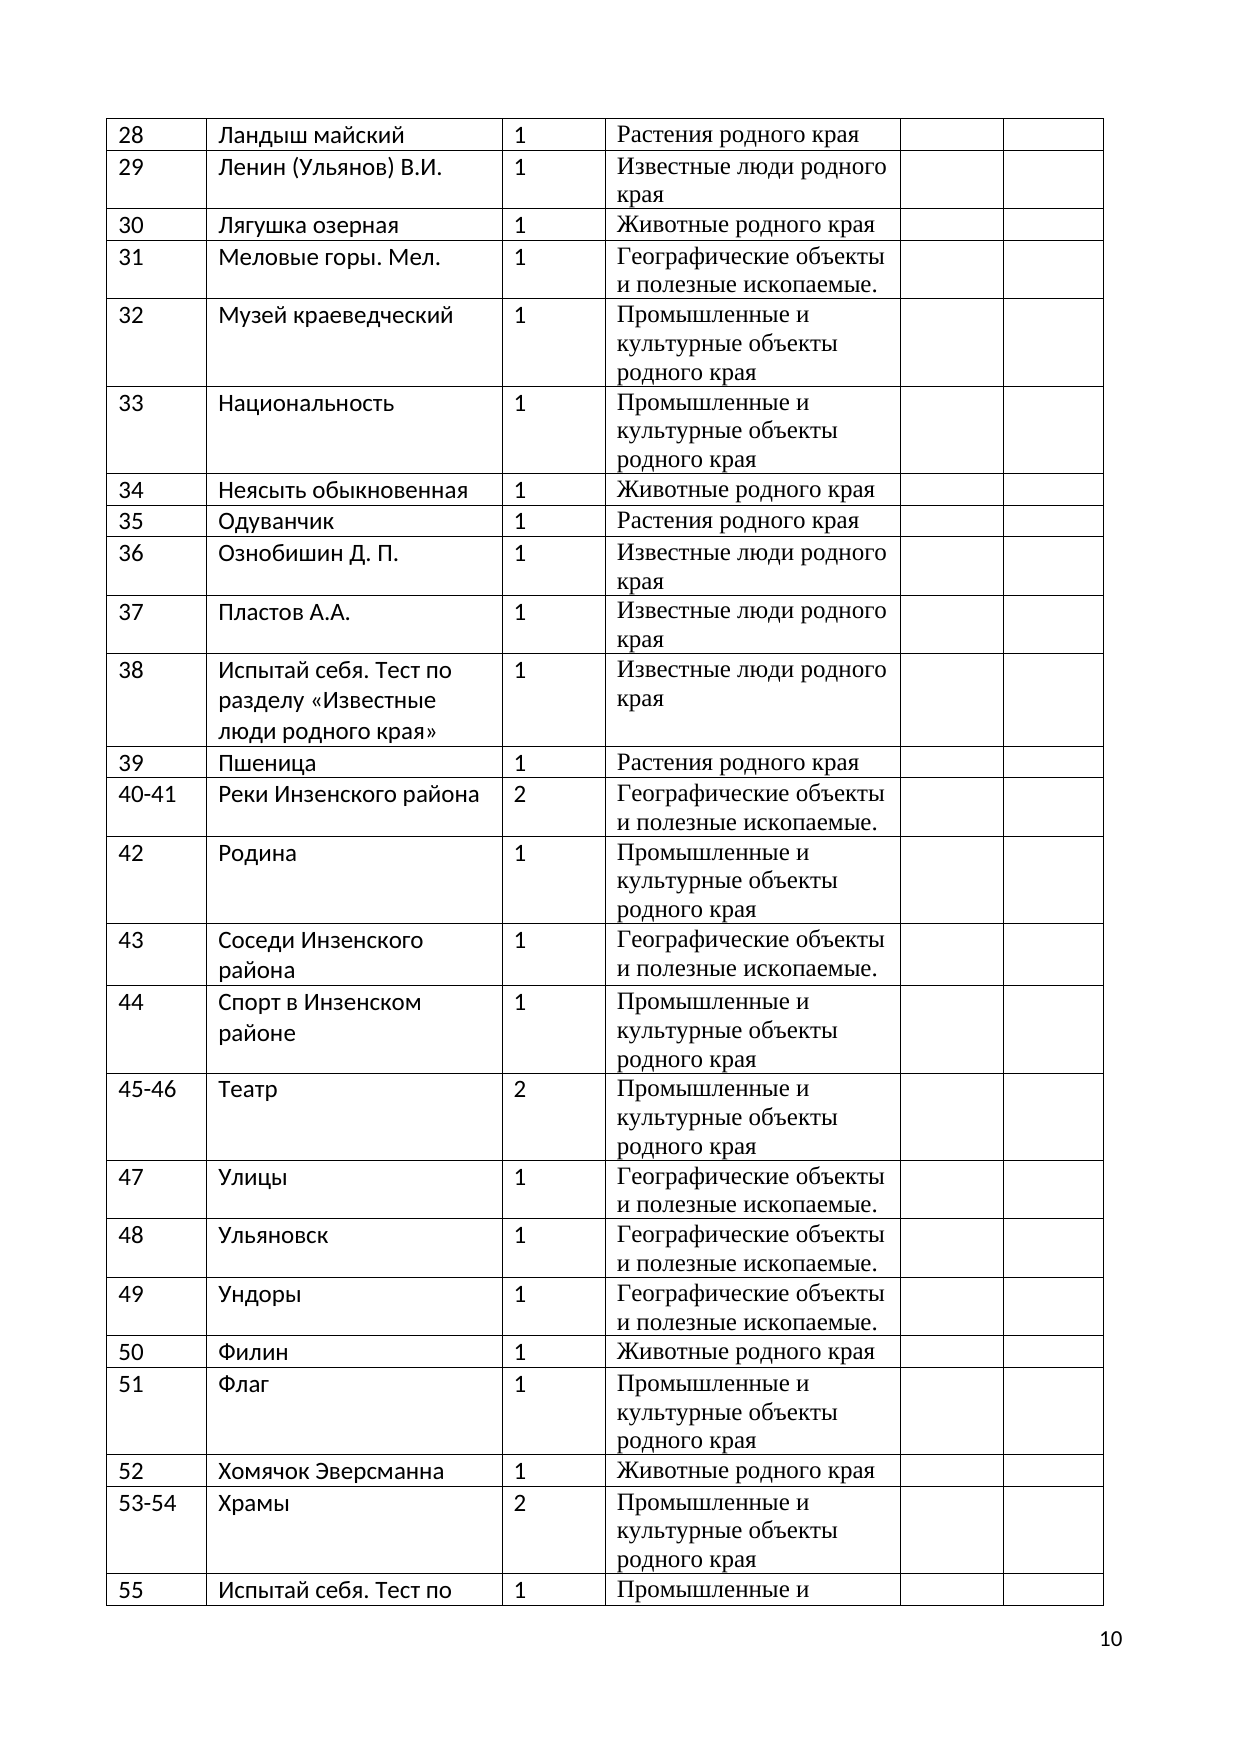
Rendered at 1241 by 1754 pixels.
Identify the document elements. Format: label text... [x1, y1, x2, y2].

table_cell [1004, 1336, 1103, 1367]
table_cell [606, 119, 900, 150]
table_cell 2 [503, 1074, 605, 1160]
table_cell Родина [207, 837, 502, 923]
table_cell [901, 986, 1003, 1072]
table_cell [901, 747, 1003, 777]
table_cell 35 [107, 506, 206, 536]
table_cell 1 [503, 241, 605, 298]
table_cell Промышленные и культурные объекты родного края [606, 1368, 900, 1454]
table_cell 36 [107, 537, 206, 594]
table_cell 1 [503, 1278, 605, 1335]
table_cell Известные люди родного края [606, 537, 900, 594]
table_cell [901, 506, 1003, 536]
table_cell 2 [503, 1487, 605, 1573]
table_cell [901, 654, 1003, 746]
table_cell [901, 1278, 1003, 1335]
table_cell Спорт в Инзенском районе [207, 986, 502, 1072]
table_cell Пшеница [207, 747, 502, 777]
table_cell Соседи Инзенского района [207, 924, 502, 985]
table_cell Хомячок Эверсманна [207, 1455, 502, 1486]
table_cell [901, 924, 1003, 985]
table_cell [1004, 506, 1103, 536]
table_cell 31 [107, 241, 206, 298]
table_cell 1 [503, 299, 605, 386]
table_cell [901, 1487, 1003, 1573]
table_cell [1004, 1278, 1103, 1335]
table_cell Храмы [207, 1487, 502, 1573]
table_cell 1 [503, 837, 605, 923]
table_cell 42 [107, 837, 206, 923]
table_cell Животные родного края [606, 209, 900, 240]
table_cell Географические объекты и полезные ископаемые. [606, 1219, 900, 1277]
table_cell Географические объекты и полезные ископаемые. [606, 1161, 900, 1218]
table_cell 37 [107, 596, 206, 653]
table_cell [1004, 654, 1103, 746]
table_cell Промышленные и культурные объекты родного края [606, 387, 900, 473]
table_cell [901, 837, 1003, 923]
table_cell 55 [107, 1574, 206, 1605]
table_cell 48 [107, 1219, 206, 1277]
table_cell Ундоры [207, 1278, 502, 1335]
table_cell Известные люди родного края [606, 654, 900, 746]
table_cell Географические объекты и полезные ископаемые. [606, 1278, 900, 1335]
table_cell [901, 1219, 1003, 1277]
table_cell [901, 778, 1003, 836]
table_cell 1 [503, 387, 605, 473]
table_cell 43 [107, 924, 206, 985]
table_cell Промышленные и культурные объекты родного края [606, 299, 900, 386]
table_cell Географические объекты и полезные ископаемые. [606, 778, 900, 836]
table_cell 1 [503, 1455, 605, 1486]
table_cell 53-54 [107, 1487, 206, 1573]
table_cell 1 [503, 1574, 605, 1605]
table_cell Растения родного края [606, 506, 900, 536]
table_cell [606, 241, 900, 298]
table_cell [1004, 986, 1103, 1072]
table_cell Животные родного края [606, 1455, 900, 1486]
table_cell Известные люди родного края [606, 596, 900, 653]
table_cell Национальность [207, 387, 502, 473]
table_cell 1 [503, 209, 605, 240]
table_cell 38 [107, 654, 206, 746]
table_cell [1004, 474, 1103, 504]
table_cell 2 [503, 778, 605, 836]
table_cell [901, 241, 1003, 298]
table_cell Улицы [207, 1161, 502, 1218]
table_cell 1 [503, 747, 605, 777]
table_cell Ознобишин Д. П. [207, 537, 502, 594]
table_cell Лягушка озерная [207, 209, 502, 240]
table_cell [901, 299, 1003, 386]
table_cell Растения родного края [606, 747, 900, 777]
table_cell Одуванчик [207, 506, 502, 536]
table_cell 52 [107, 1455, 206, 1486]
table_cell [1004, 1074, 1103, 1160]
table_cell Животные родного края [606, 474, 900, 504]
table_cell [1004, 151, 1103, 208]
table_cell 1 [503, 474, 605, 504]
table_cell [1004, 1368, 1103, 1454]
table_cell 1 [503, 924, 605, 985]
table_cell Ульяновск [207, 1219, 502, 1277]
table_cell 1 [503, 986, 605, 1072]
table_cell 28 [107, 119, 206, 150]
table_cell 39 [107, 747, 206, 777]
table_cell 33 [107, 387, 206, 473]
table_cell [1004, 924, 1103, 985]
table_cell 1 [503, 506, 605, 536]
table_cell Флаг [207, 1368, 502, 1454]
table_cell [606, 1574, 900, 1605]
table_cell [901, 537, 1003, 594]
table_cell [1004, 1455, 1103, 1486]
table_cell [901, 1074, 1003, 1160]
table_cell [901, 1368, 1003, 1454]
table_cell 45-46 [107, 1074, 206, 1160]
table_cell [1004, 1219, 1103, 1277]
table_cell 1 [503, 1336, 605, 1367]
table_cell Географические объекты и полезные ископаемые. [606, 924, 900, 985]
table_cell 29 [107, 151, 206, 208]
table_cell 34 [107, 474, 206, 504]
table_cell Неясыть обыкновенная [207, 474, 502, 504]
table_cell 32 [107, 299, 206, 386]
table_cell [901, 1455, 1003, 1486]
table_cell 49 [107, 1278, 206, 1335]
table_cell [1004, 837, 1103, 923]
table_cell [1004, 387, 1103, 473]
table_cell Ландыш майский [207, 119, 502, 150]
table_cell 1 [503, 596, 605, 653]
table_cell [901, 209, 1003, 240]
table_cell Меловые горы. Мел. [207, 241, 502, 298]
table_cell [901, 1336, 1003, 1367]
table_cell [1004, 596, 1103, 653]
table_cell [1004, 1487, 1103, 1573]
table_cell [1004, 299, 1103, 386]
table_cell 1 [503, 151, 605, 208]
table_cell 40-41 [107, 778, 206, 836]
table_cell [901, 596, 1003, 653]
table_cell Промышленные и культурные объекты родного края [606, 837, 900, 923]
table_cell [901, 151, 1003, 208]
table_cell 1 [503, 537, 605, 594]
table_cell 51 [107, 1368, 206, 1454]
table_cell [207, 1574, 502, 1605]
table_cell Испытай себя. Тест по разделу «Известные люди родного края» [207, 654, 502, 746]
table_cell Промышленные и культурные объекты родного края [606, 1074, 900, 1160]
table_cell 44 [107, 986, 206, 1072]
table_cell Музей краеведческий [207, 299, 502, 386]
table_cell [901, 1161, 1003, 1218]
table_cell 1 [503, 1219, 605, 1277]
table_cell 1 [503, 1368, 605, 1454]
table_cell [901, 474, 1003, 504]
table_cell [1004, 747, 1103, 777]
table_cell [1004, 209, 1103, 240]
table_cell [901, 1574, 1003, 1605]
table_cell [1004, 1161, 1103, 1218]
table_cell 47 [107, 1161, 206, 1218]
table_cell Пластов А.А. [207, 596, 502, 653]
table_cell 1 [503, 119, 605, 150]
table_cell [1004, 778, 1103, 836]
table_cell 1 [503, 1161, 605, 1218]
table_cell [1004, 241, 1103, 298]
table_cell Театр [207, 1074, 502, 1160]
table_cell Известные люди родного края [606, 151, 900, 208]
table_cell [901, 119, 1003, 150]
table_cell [606, 1487, 900, 1573]
table_cell 30 [107, 209, 206, 240]
table_cell Животные родного края [606, 1336, 900, 1367]
table_cell 50 [107, 1336, 206, 1367]
table_cell Ленин (Ульянов) В.И. [207, 151, 502, 208]
table_cell Филин [207, 1336, 502, 1367]
table_cell [1004, 119, 1103, 150]
table_cell [1004, 1574, 1103, 1605]
table_cell [1004, 537, 1103, 594]
table_cell Реки Инзенского района [207, 778, 502, 836]
table_cell 1 [503, 654, 605, 746]
table_cell Промышленные и культурные объекты родного края [606, 986, 900, 1072]
table_cell [901, 387, 1003, 473]
